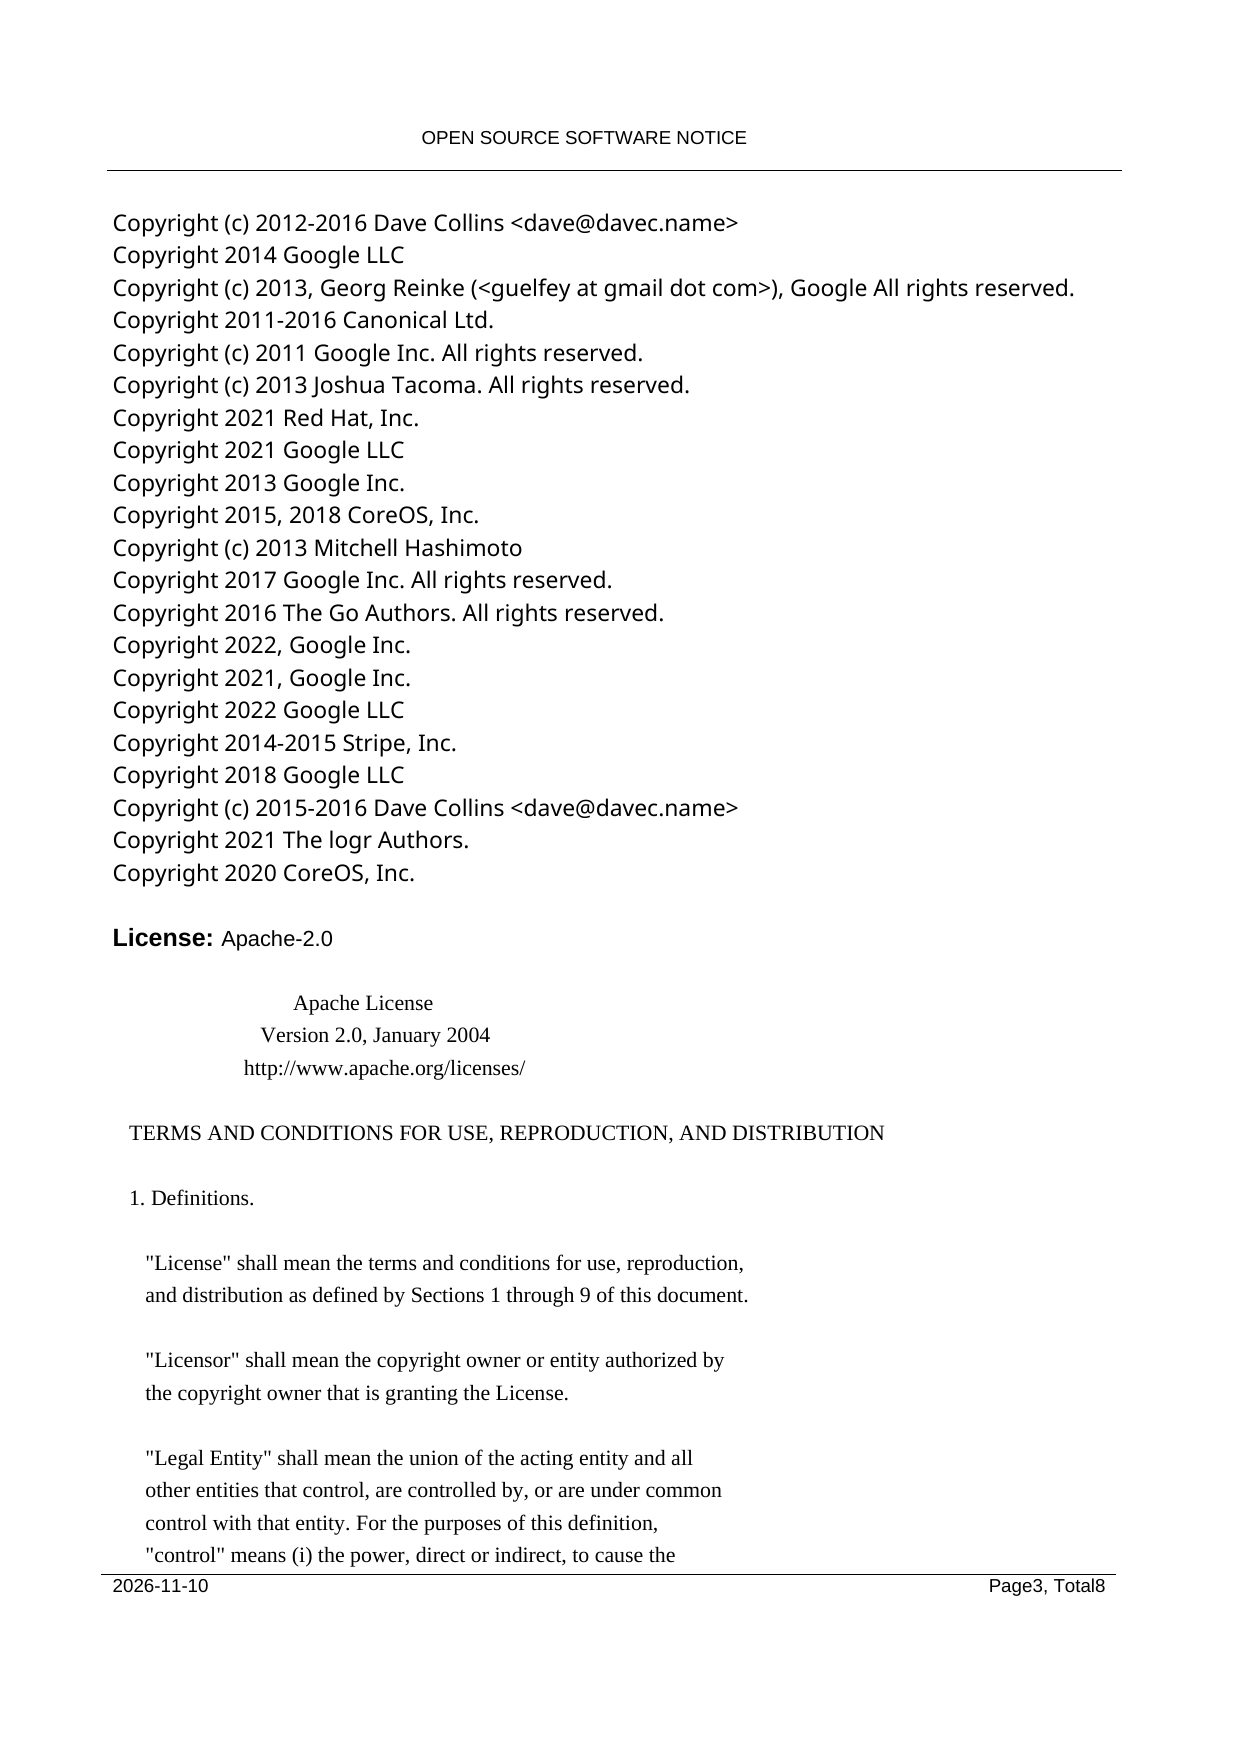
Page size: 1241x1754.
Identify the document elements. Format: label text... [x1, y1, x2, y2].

text License: Apache-2.0 [112, 921, 1128, 954]
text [112, 954, 1128, 1571]
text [112, 206, 1128, 921]
